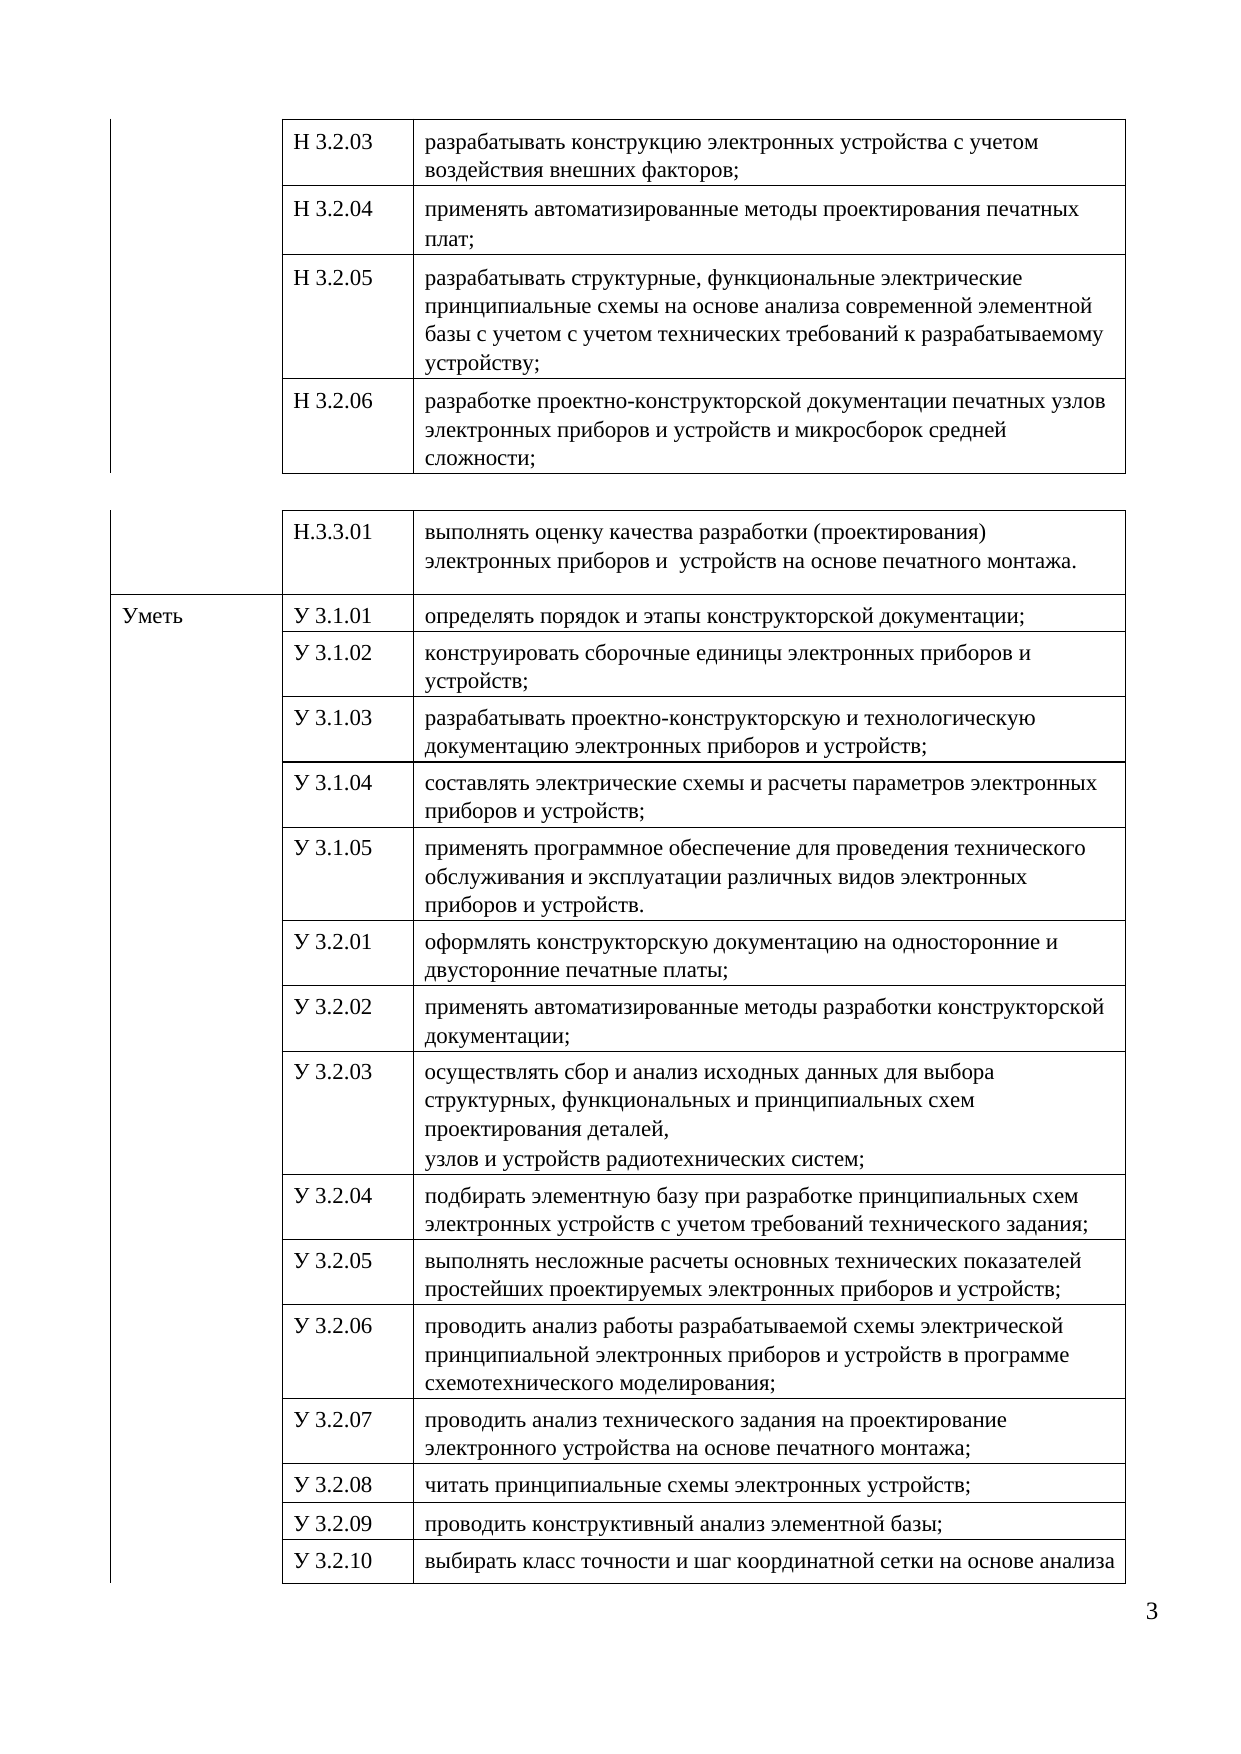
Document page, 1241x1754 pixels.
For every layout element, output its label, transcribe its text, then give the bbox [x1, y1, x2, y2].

table_cell оформлять конструкторскую документацию на односторонние и двусторонние печатные платы; [414, 921, 1125, 985]
table_header [111, 510, 282, 594]
table_cell применять автоматизированные методы разработки конструкторской документации; [414, 986, 1125, 1051]
table_cell У 3.1.04 [283, 763, 413, 827]
table_header выполнять оценку качества разработки (проектирования) электронных приборов и устройств на основе печатного монтажа. [414, 511, 1125, 594]
table_cell проводить анализ работы разрабатываемой схемы электрической принципиальной электронных приборов и устройств в программе схемотехнического моделирования; [414, 1305, 1125, 1398]
table_cell подбирать элементную базу при разработке принципиальных схем электронных устройств с учетом требований технического задания; [414, 1175, 1125, 1239]
table_cell Н 3.2.04 [283, 186, 413, 254]
table_cell У 3.1.01 [283, 595, 413, 631]
table_cell У 3.2.10 [283, 1540, 413, 1583]
table_cell разрабатывать структурные, функциональные электрические принципиальные схемы на основе анализа современной элементной базы с учетом с учетом технических требований к разрабатываемому устройству; [414, 255, 1125, 378]
table_cell У 3.2.07 [283, 1399, 413, 1463]
table_cell У 3.2.06 [283, 1305, 413, 1398]
table_cell составлять электрические схемы и расчеты параметров электронных приборов и устройств; [414, 763, 1125, 827]
table_cell У 3.2.04 [283, 1175, 413, 1239]
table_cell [414, 1540, 1125, 1583]
table_cell У 3.2.09 [283, 1503, 413, 1539]
table_cell У 3.1.03 [283, 697, 413, 761]
table_cell применять программное обеспечение для проведения технического обслуживания и эксплуатации различных видов электронных приборов и устройств. [414, 828, 1125, 920]
table_cell У 3.1.02 [283, 632, 413, 696]
table_cell Н 3.2.06 [283, 379, 413, 473]
table_cell осуществлять сбор и анализ исходных данных для выбора структурных, функциональных и принципиальных схем проектирования деталей, узлов и устройств радиотехнических систем; [414, 1052, 1125, 1174]
table_cell разрабатывать конструкцию электронных устройства с учетом воздействия внешних факторов; [414, 120, 1125, 185]
table_cell У 3.2.03 [283, 1052, 413, 1174]
table_cell читать принципиальные схемы электронных устройств; [414, 1464, 1125, 1502]
table_cell проводить анализ технического задания на проектирование электронного устройства на основе печатного монтажа; [414, 1399, 1125, 1463]
table_cell применять автоматизированные методы проектирования печатных плат; [414, 186, 1125, 254]
table_cell конструировать сборочные единицы электронных приборов и устройств; [414, 632, 1125, 696]
table_cell У 3.1.05 [283, 828, 413, 920]
table_header Н.3.3.01 [283, 511, 413, 594]
table_cell определять порядок и этапы конструкторской документации; [414, 595, 1125, 631]
table_cell разрабатывать проектно-конструкторскую и технологическую документацию электронных приборов и устройств; [414, 697, 1125, 761]
table_cell проводить конструктивный анализ элементной базы; [414, 1503, 1125, 1539]
table_cell разработке проектно-конструкторской документации печатных узлов электронных приборов и устройств и микросборок средней сложности; [414, 379, 1125, 473]
table_cell У 3.2.05 [283, 1240, 413, 1304]
table_cell выполнять несложные расчеты основных технических показателей простейших проектируемых электронных приборов и устройств; [414, 1240, 1125, 1304]
table_cell Н 3.2.03 [283, 120, 413, 185]
table_cell У 3.2.08 [283, 1464, 413, 1502]
table_cell У 3.2.01 [283, 921, 413, 985]
table_cell Уметь [111, 595, 282, 1583]
table_cell У 3.2.02 [283, 986, 413, 1051]
table_cell Н 3.2.05 [283, 255, 413, 378]
